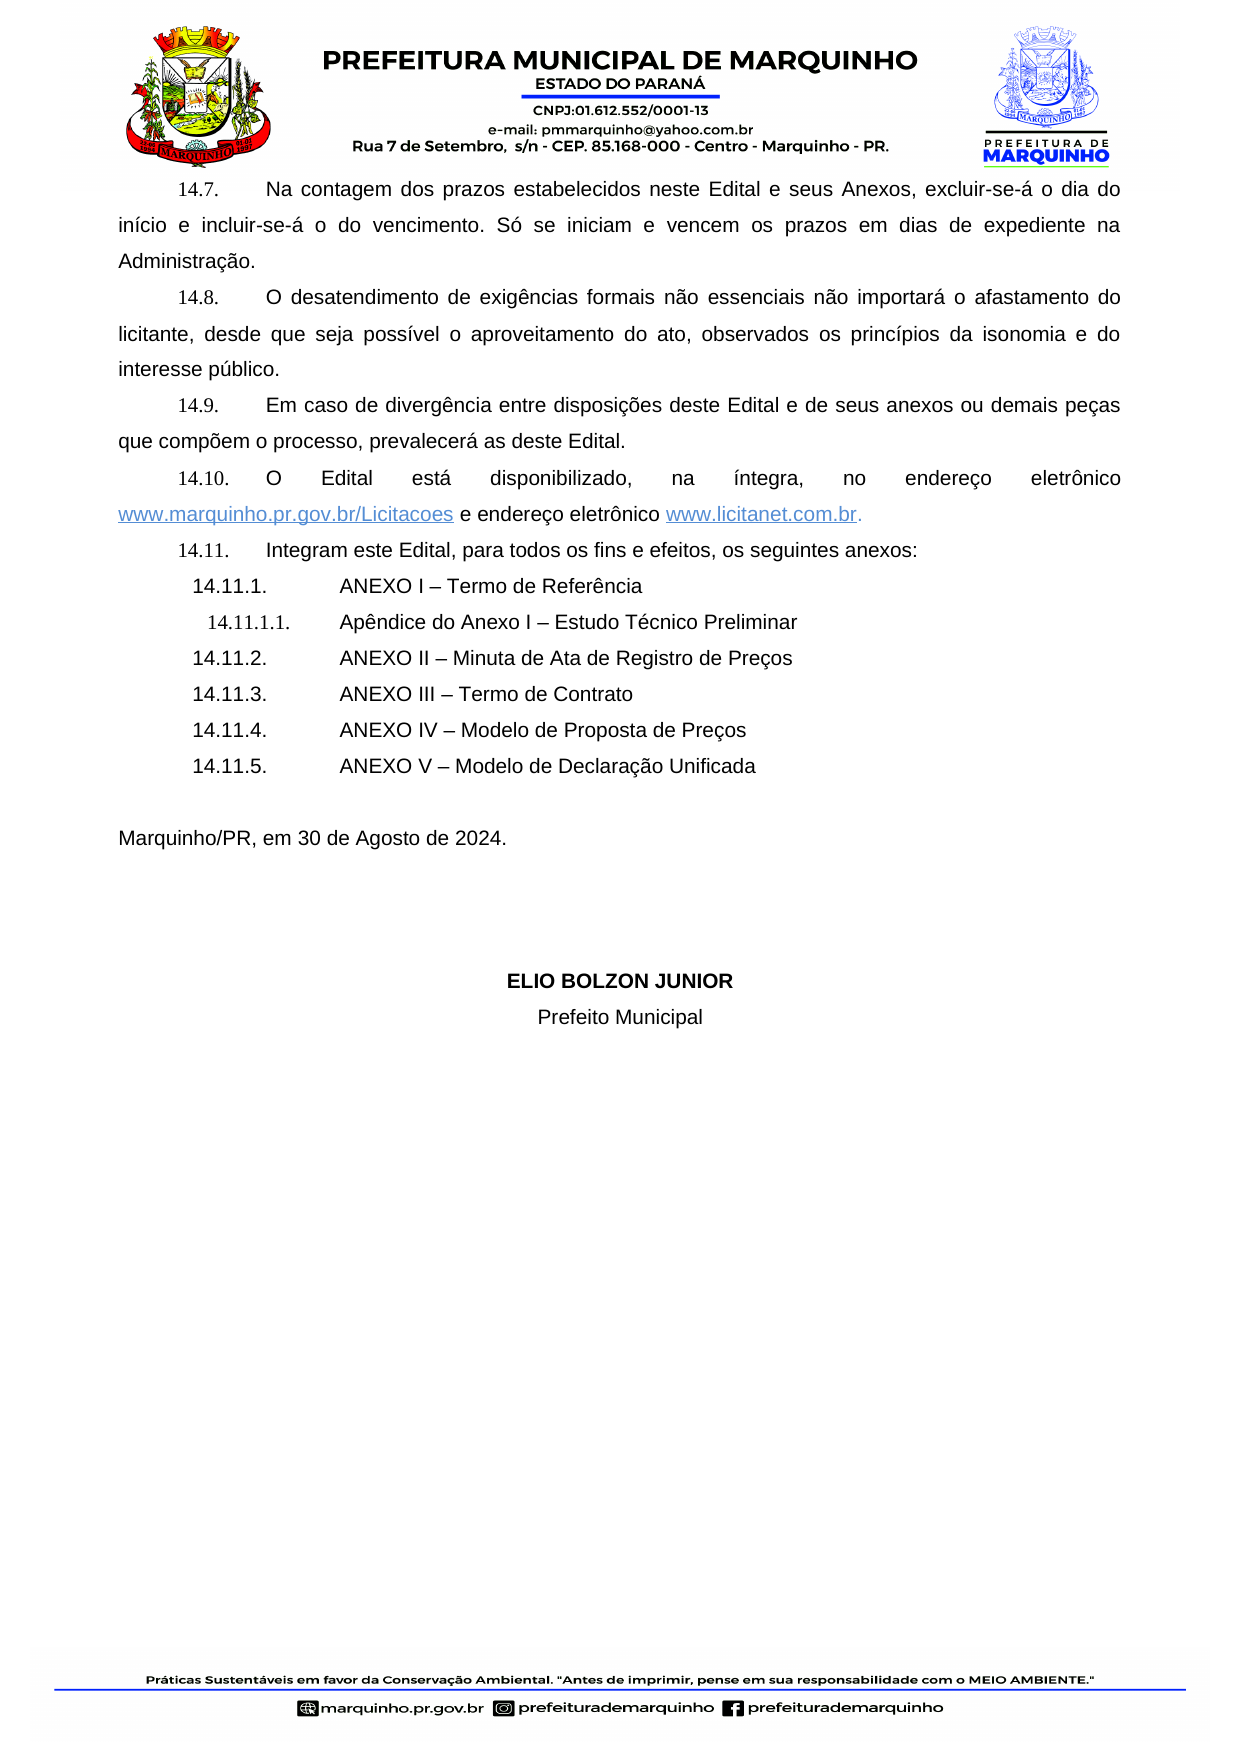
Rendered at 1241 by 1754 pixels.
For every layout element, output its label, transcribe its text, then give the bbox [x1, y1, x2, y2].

text Marquinho/PR, em 30 de Agosto de 2024. [118, 826, 1122, 849]
text ANEXO V – Modelo de Declaração Unificada [118, 754, 1122, 778]
text Na contagem dos prazos estabelecidos neste Edital e seus Anexos, excluir-se-á o dia do início e incluir-se-á o do vencimento. Só se iniciam e vencem os prazos em dias de expediente na Administração. [118, 177, 1122, 273]
picture [30, 1647, 1210, 1742]
text O desatendimento de exigências formais não essenciais não importará o afastamento do licitante, desde que seja possível o aproveitamento do ato, observados os princípios da isonomia e do interesse público. [118, 285, 1122, 381]
text Integram este Edital, para todos os fins e efeitos, os seguintes anexos: [118, 537, 1122, 562]
text ANEXO I – Termo de Referência [118, 574, 1122, 598]
text ELIO BOLZON JUNIOR [118, 969, 1122, 993]
text Prefeito Municipal [118, 1005, 1122, 1029]
text ANEXO II – Minuta de Ata de Registro de Preços [118, 646, 1122, 670]
text ANEXO III – Termo de Contrato [118, 682, 1122, 706]
text ANEXO IV – Modelo de Proposta de Preços [118, 718, 1122, 742]
text O Edital está disponibilizado, na íntegra, no endereço eletrônico www.marquinho.pr.gov.br/Licitacoes e endereço eletrônico www.licitanet.com.br. [118, 465, 1122, 525]
text Apêndice do Anexo I – Estudo Técnico Preliminar [118, 609, 1122, 634]
text Em caso de divergência entre disposições deste Edital e de seus anexos ou demais peças que compõem o processo, prevalecerá as deste Edital. [118, 393, 1122, 453]
picture [60, 0, 1181, 191]
